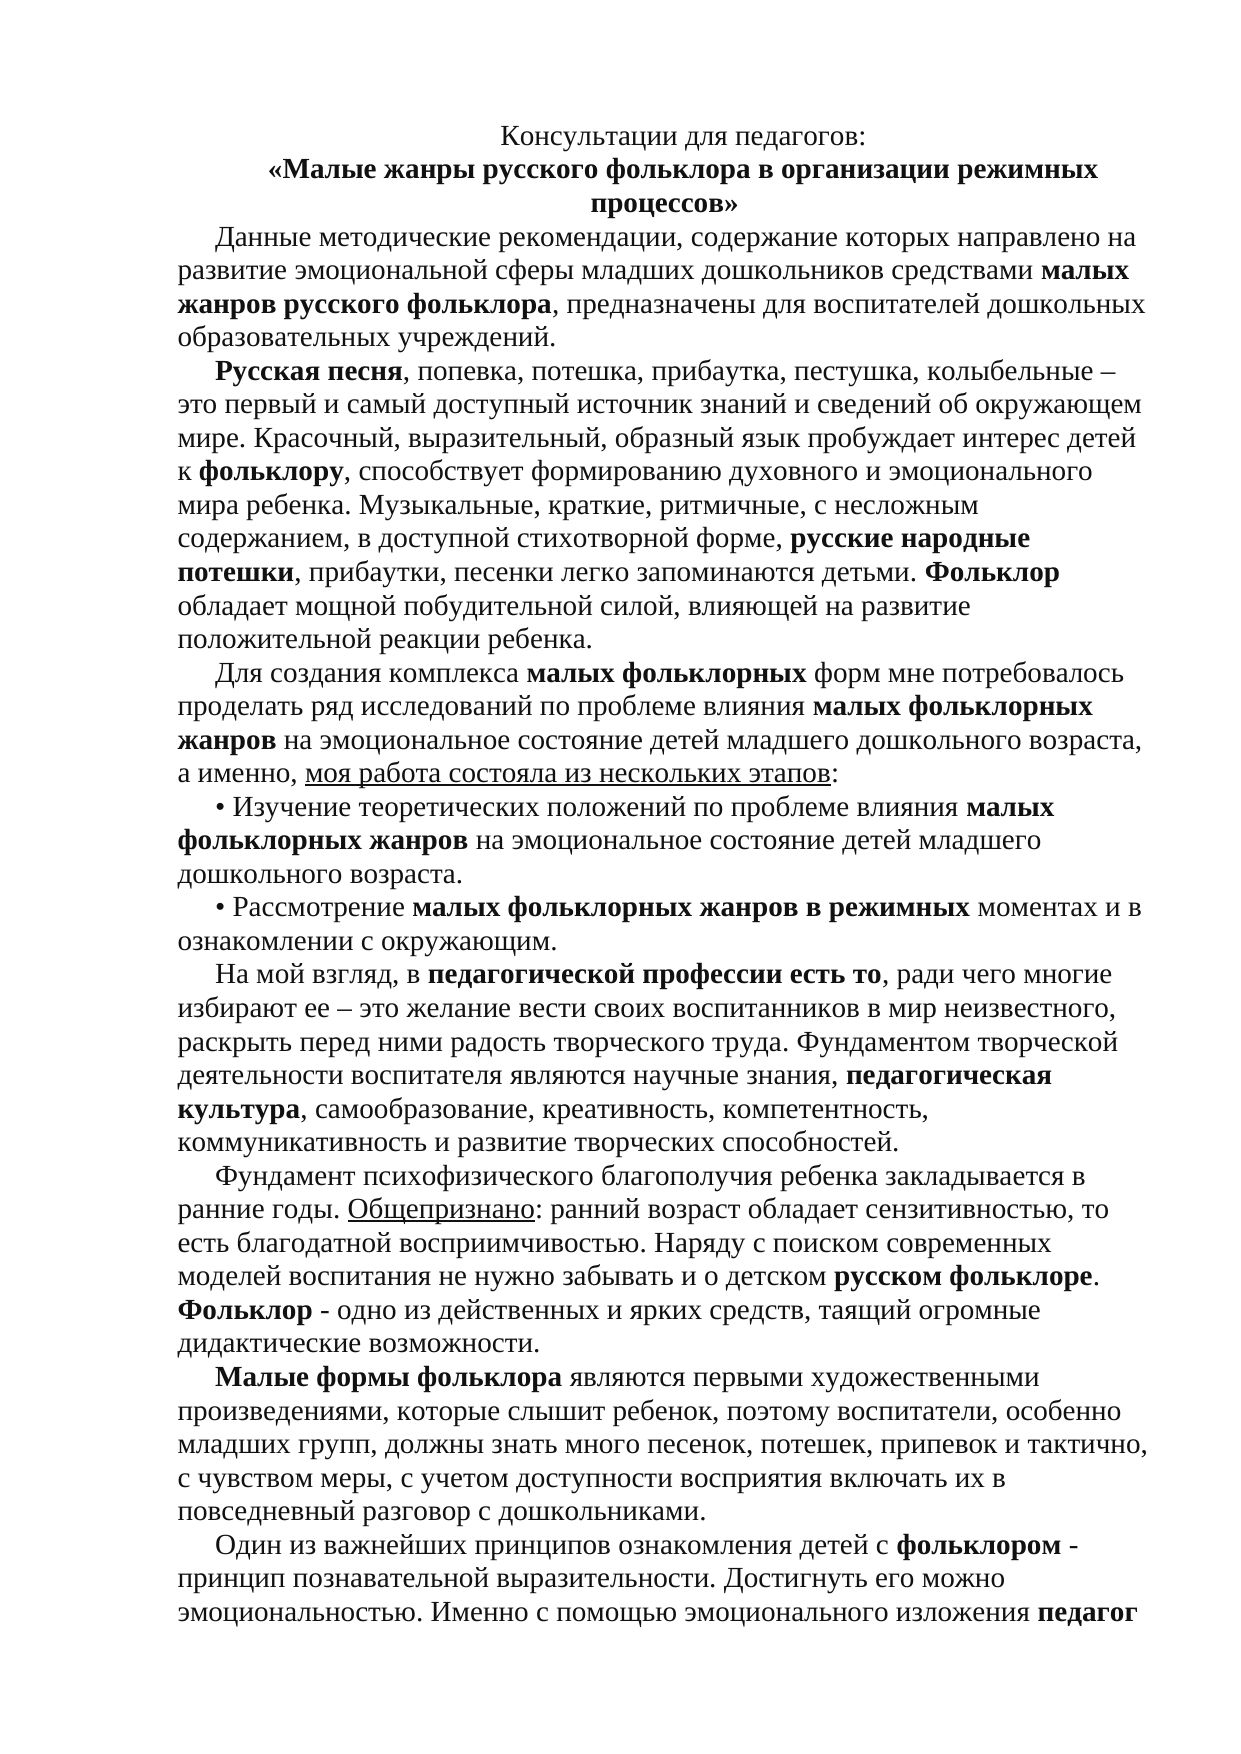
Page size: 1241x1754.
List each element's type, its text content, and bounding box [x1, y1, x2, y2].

text Фундамент психофизического благополучия ребенка закладывается в ранние годы. Общепризнано: ранний возраст обладает сензитивностью, то есть благодатной восприимчивостью. Наряду с поиском современных моделей воспитания не нужно забывать и о детском русском фольклоре. Фольклор - одно из действенных и ярких средств, таящий огромные дидактические возможности. [177, 1158, 1152, 1359]
text • Изучение теоретических положений по проблеме влияния малых фольклорных жанров на эмоциональное состояние детей младшего дошкольного возраста. [177, 789, 1152, 889]
text «Малые жанры русского фольклора в организации режимных процессов» [177, 152, 1152, 219]
text • Рассмотрение малых фольклорных жанров в режимных моментах и в ознакомлении с окружающим. [177, 889, 1152, 957]
text Малые формы фольклора являются первыми художественными произведениями, которые слышит ребенок, поэтому воспитатели, особенно младших групп, должны знать много песенок, потешек, припевок и тактично, с чувством меры, с учетом доступности восприятия включать их в повседневный разговор с дошкольниками. [177, 1359, 1152, 1527]
text Русская песня, попевка, потешка, прибаутка, пестушка, колыбельные – это первый и самый доступный источник знаний и сведений об окружающем мире. Красочный, выразительный, образный язык пробуждает интерес детей к фольклору, способствует формированию духовного и эмоционального мира ребенка. Музыкальные, краткие, ритмичные, с несложным содержанием, в доступной стихотворной форме, русские народные потешки, прибаутки, песенки легко запоминаются детьми. Фольклор обладает мощной побудительной силой, влияющей на развитие положительной реакции ребенка. [177, 353, 1152, 655]
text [177, 1527, 1152, 1627]
text На мой взгляд, в педагогической профессии есть то, ради чего многие избирают ее – это желание вести своих воспитанников в мир неизвестного, раскрыть перед ними радость творческого труда. Фундаментом творческой деятельности воспитателя являются научные знания, педагогическая культура, самообразование, креативность, компетентность, коммуникативность и развитие творческих способностей. [177, 957, 1152, 1158]
text Данные методические рекомендации, содержание которых направлено на развитие эмоциональной сферы младших дошкольников средствами малых жанров русского фольклора, предназначены для воспитателей дошкольных образовательных учреждений. [177, 219, 1152, 353]
text Консультации для педагогов: [177, 118, 1152, 152]
text Для создания комплекса малых фольклорных форм мне потребовалось проделать ряд исследований по проблеме влияния малых фольклорных жанров на эмоциональное состояние детей младшего дошкольного возраста, а именно, моя работа состояла из нескольких этапов: [177, 655, 1152, 789]
